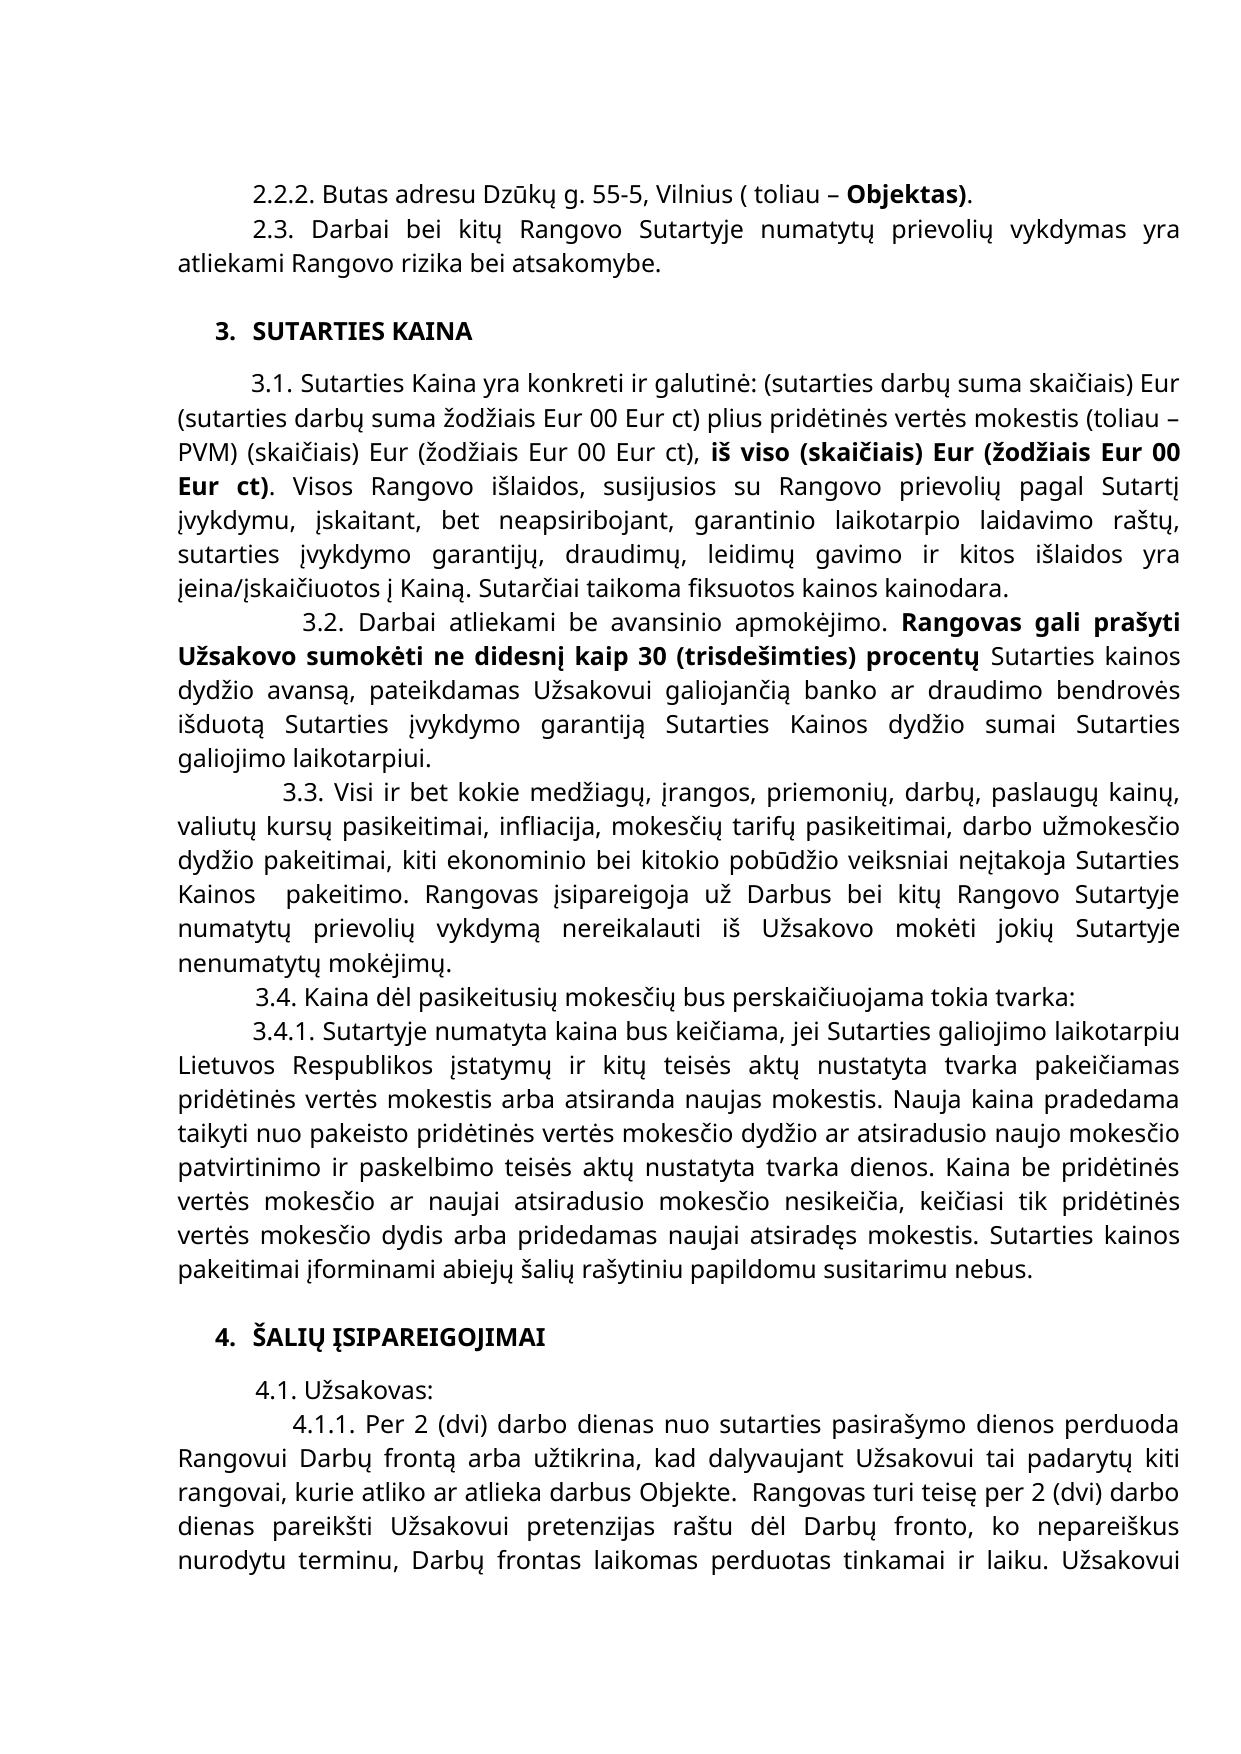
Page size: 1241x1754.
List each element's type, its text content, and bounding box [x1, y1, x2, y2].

text 3.3. Visi ir bet kokie medžiagų, įrangos, priemonių, darbų, paslaugų kainų, valiutų kursų pasikeitimai, infliacija, mokesčių tarifų pasikeitimai, darbo užmokesčio dydžio pakeitimai, kiti ekonominio bei kitokio pobūdžio veiksniai neįtakoja Sutarties Kainos pakeitimo. Rangovas įsipareigoja už Darbus bei kitų Rangovo Sutartyje numatytų prievolių vykdymą nereikalauti iš Užsakovo mokėti jokių Sutartyje nenumatytų mokėjimų. [177, 775, 1181, 979]
text 3.4.1. Sutartyje numatyta kaina bus keičiama, jei Sutarties galiojimo laikotarpiu Lietuvos Respublikos įstatymų ir kitų teisės aktų nustatyta tvarka pakeičiamas pridėtinės vertės mokestis arba atsiranda naujas mokestis. Nauja kaina pradedama taikyti nuo pakeisto pridėtinės vertės mokesčio dydžio ar atsiradusio naujo mokesčio patvirtinimo ir paskelbimo teisės aktų nustatyta tvarka dienos. Kaina be pridėtinės vertės mokesčio ar naujai atsiradusio mokesčio nesikeičia, keičiasi tik pridėtinės vertės mokesčio dydis arba pridedamas naujai atsiradęs mokestis. Sutarties kainos pakeitimai įforminami abiejų šalių rašytiniu papildomu susitarimu nebus. [177, 1013, 1181, 1286]
text 2.3. Darbai bei kitų Rangovo Sutartyje numatytų prievolių vykdymas yra atliekami Rangovo rizika bei atsakomybe. [177, 211, 1181, 279]
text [177, 1407, 1181, 1577]
list Šalių įsipareigojimai [215, 1320, 1181, 1354]
text 4.1. Užsakovas: [177, 1373, 1181, 1407]
text 3.2. Darbai atliekami be avansinio apmokėjimo. Rangovas gali prašyti Užsakovo sumokėti ne didesnį kaip 30 (trisdešimties) procentų Sutarties kainos dydžio avansą, pateikdamas Užsakovui galiojančią banko ar draudimo bendrovės išduotą Sutarties įvykdymo garantiją Sutarties Kainos dydžio sumai Sutarties galiojimo laikotarpiui. [177, 604, 1181, 775]
text 3.1. Sutarties Kaina yra konkreti ir galutinė: (sutarties darbų suma skaičiais) Eur (sutarties darbų suma žodžiais Eur 00 Eur ct) plius pridėtinės vertės mokestis (toliau – PVM) (skaičiais) Eur (žodžiais Eur 00 Eur ct), iš viso (skaičiais) Eur (žodžiais Eur 00 Eur ct). Visos Rangovo išlaidos, susijusios su Rangovo prievolių pagal Sutartį įvykdymu, įskaitant, bet neapsiribojant, garantinio laikotarpio laidavimo raštų, sutarties įvykdymo garantijų, draudimų, leidimų gavimo ir kitos išlaidos yra įeina/įskaičiuotos į Kainą. Sutarčiai taikoma fiksuotos kainos kainodara. [177, 366, 1181, 604]
text 3.4. Kaina dėl pasikeitusių mokesčių bus perskaičiuojama tokia tvarka: [177, 979, 1181, 1013]
list Sutarties kaina [215, 313, 1181, 347]
text 2.2.2. Butas adresu Dzūkų g. 55-5, Vilnius ( toliau – Objektas). [177, 177, 1181, 211]
